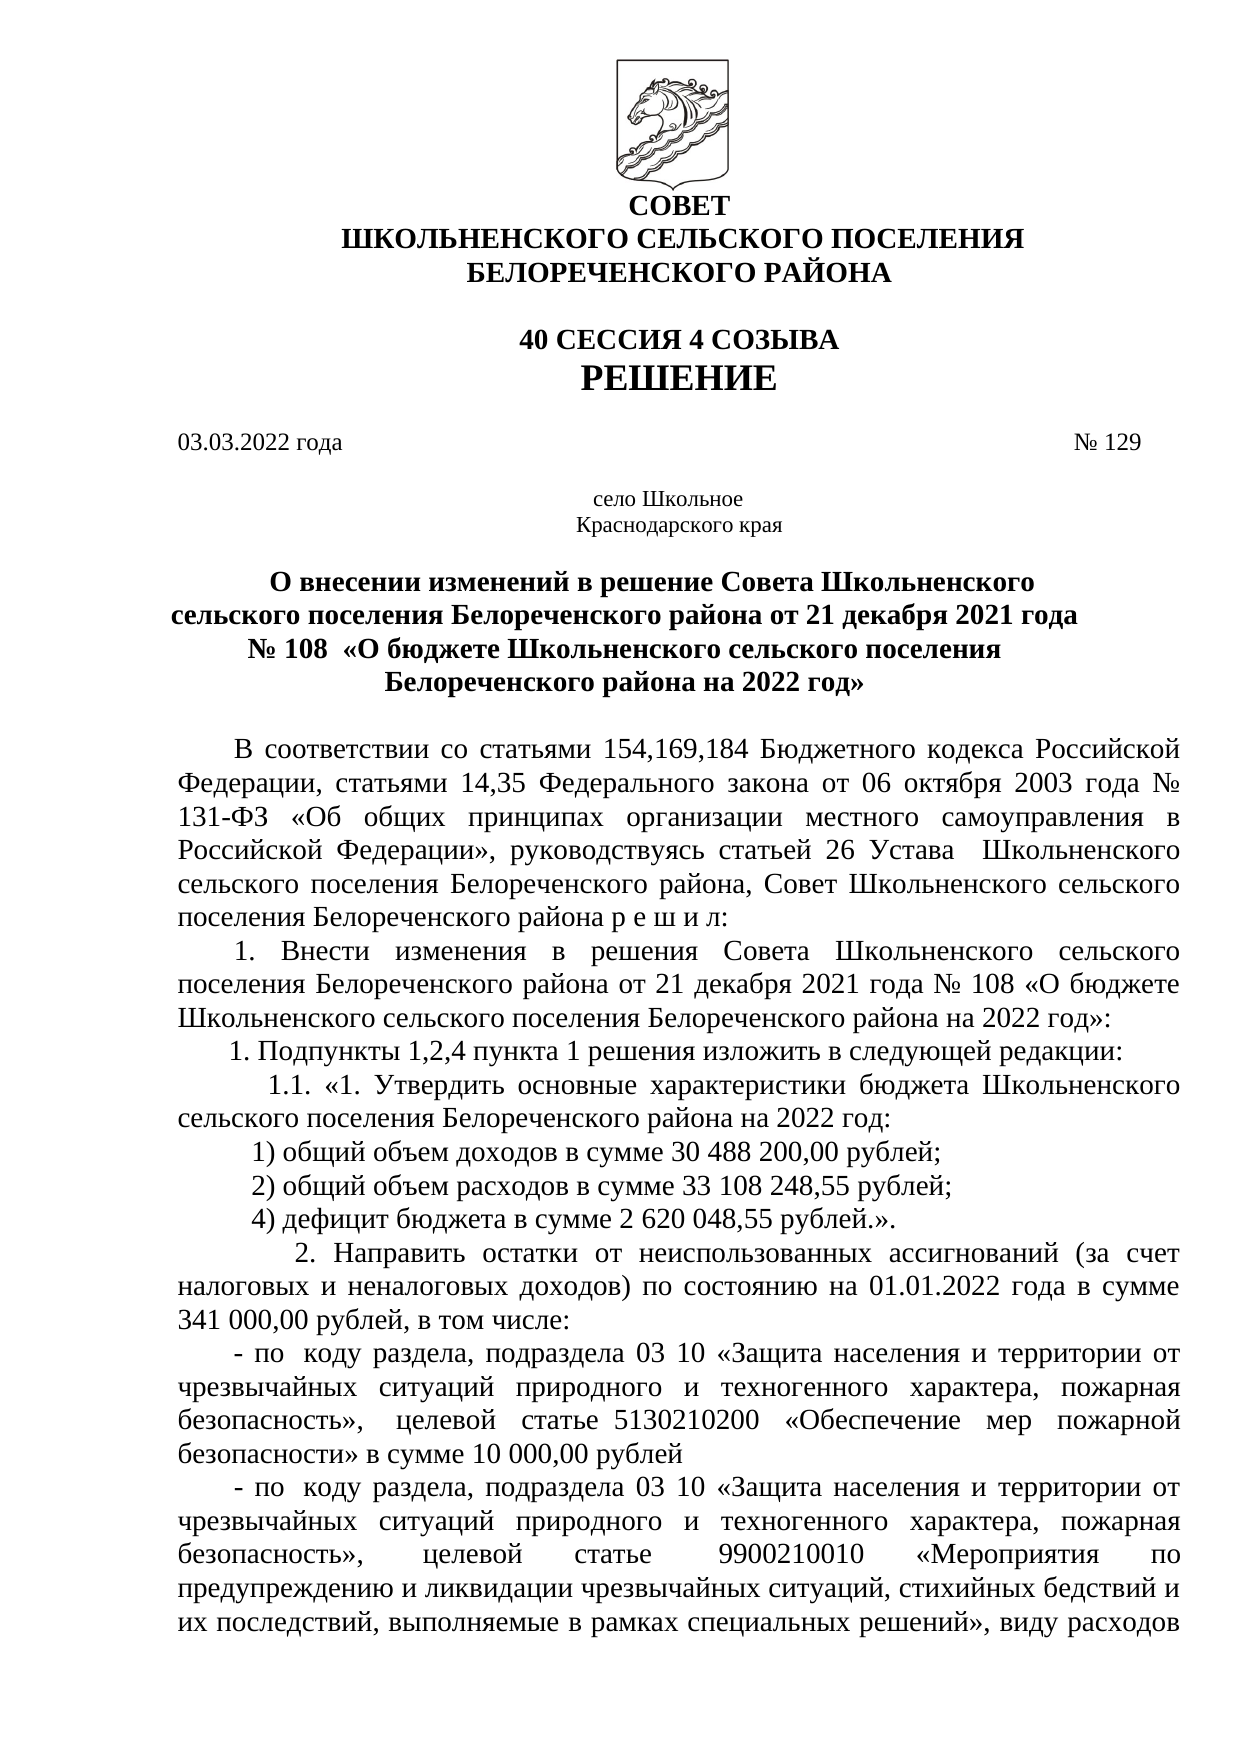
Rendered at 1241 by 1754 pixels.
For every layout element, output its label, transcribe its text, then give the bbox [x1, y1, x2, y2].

text БЕЛОРЕЧЕНСКОГО РАЙОНА [177, 255, 1181, 288]
text 2) общий объем расходов в сумме 33 108 248,55 рублей; [177, 1168, 1181, 1201]
text 1.1. «1. Утвердить основные характеристики бюджета Школьненского сельского поселения Белореченского района на 2022 год: [177, 1067, 1181, 1134]
text ШКОЛЬНЕНСКОГО СЕЛЬСКОГО ПОСЕЛЕНИЯ [177, 221, 1181, 255]
table_header О внесении изменений в решение Совета Школьненского сельского поселения Белореченского района от 21 декабря 2021 года № 108 «О бюджете Школьненского сельского поселения Белореченского района на 2022 год» [155, 564, 1094, 732]
text - по коду раздела, подраздела 03 10 «Защита населения и территории от чрезвычайных ситуаций природного и техногенного характера, пожарная безопасность», целевой статье 5130210200 «Обеспечение мер пожарной безопасности» в сумме 10 000,00 рублей [177, 1335, 1181, 1469]
text 4) дефицит бюджета в сумме 2 620 048,55 рублей.». [177, 1201, 1181, 1235]
picture [616, 59, 729, 191]
text Краснодарского края [177, 511, 1181, 537]
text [177, 1469, 1181, 1637]
text 1. Внести изменения в решения Совета Школьненского сельского поселения Белореченского района от 21 декабря 2021 года № 108 «О бюджете Школьненского сельского поселения Белореченского района на 2022 год»: [177, 933, 1181, 1033]
text 2. Направить остатки от неиспользованных ассигнований (за счет налоговых и неналоговых доходов) по состоянию на 01.01.2022 года в сумме 341 000,00 рублей, в том числе: [177, 1235, 1181, 1335]
text РЕШЕНИЕ [177, 355, 1181, 398]
text В соответствии со статьями 154,169,184 Бюджетного кодекса Российской Федерации, статьями 14,35 Федерального закона от 06 октября 2003 года № 131-ФЗ «Об общих принципах организации местного самоуправления в Российской Федерации», руководствуясь статьей 26 Устава Школьненского сельского поселения Белореченского района, Совет Школьненского сельского поселения Белореченского района р е ш и л: [177, 732, 1181, 933]
text 1. Подпункты 1,2,4 пункта 1 решения изложить в следующей редакции: [177, 1033, 1181, 1067]
text 40 СЕССИЯ 4 СОЗЫВА [177, 322, 1181, 355]
text село Школьное [177, 485, 1181, 511]
text 1) общий объем доходов в сумме 30 488 200,00 рублей; [177, 1134, 1181, 1168]
text СОВЕТ [177, 188, 1181, 221]
text 03.03.2022 года № 129 [177, 427, 1181, 456]
